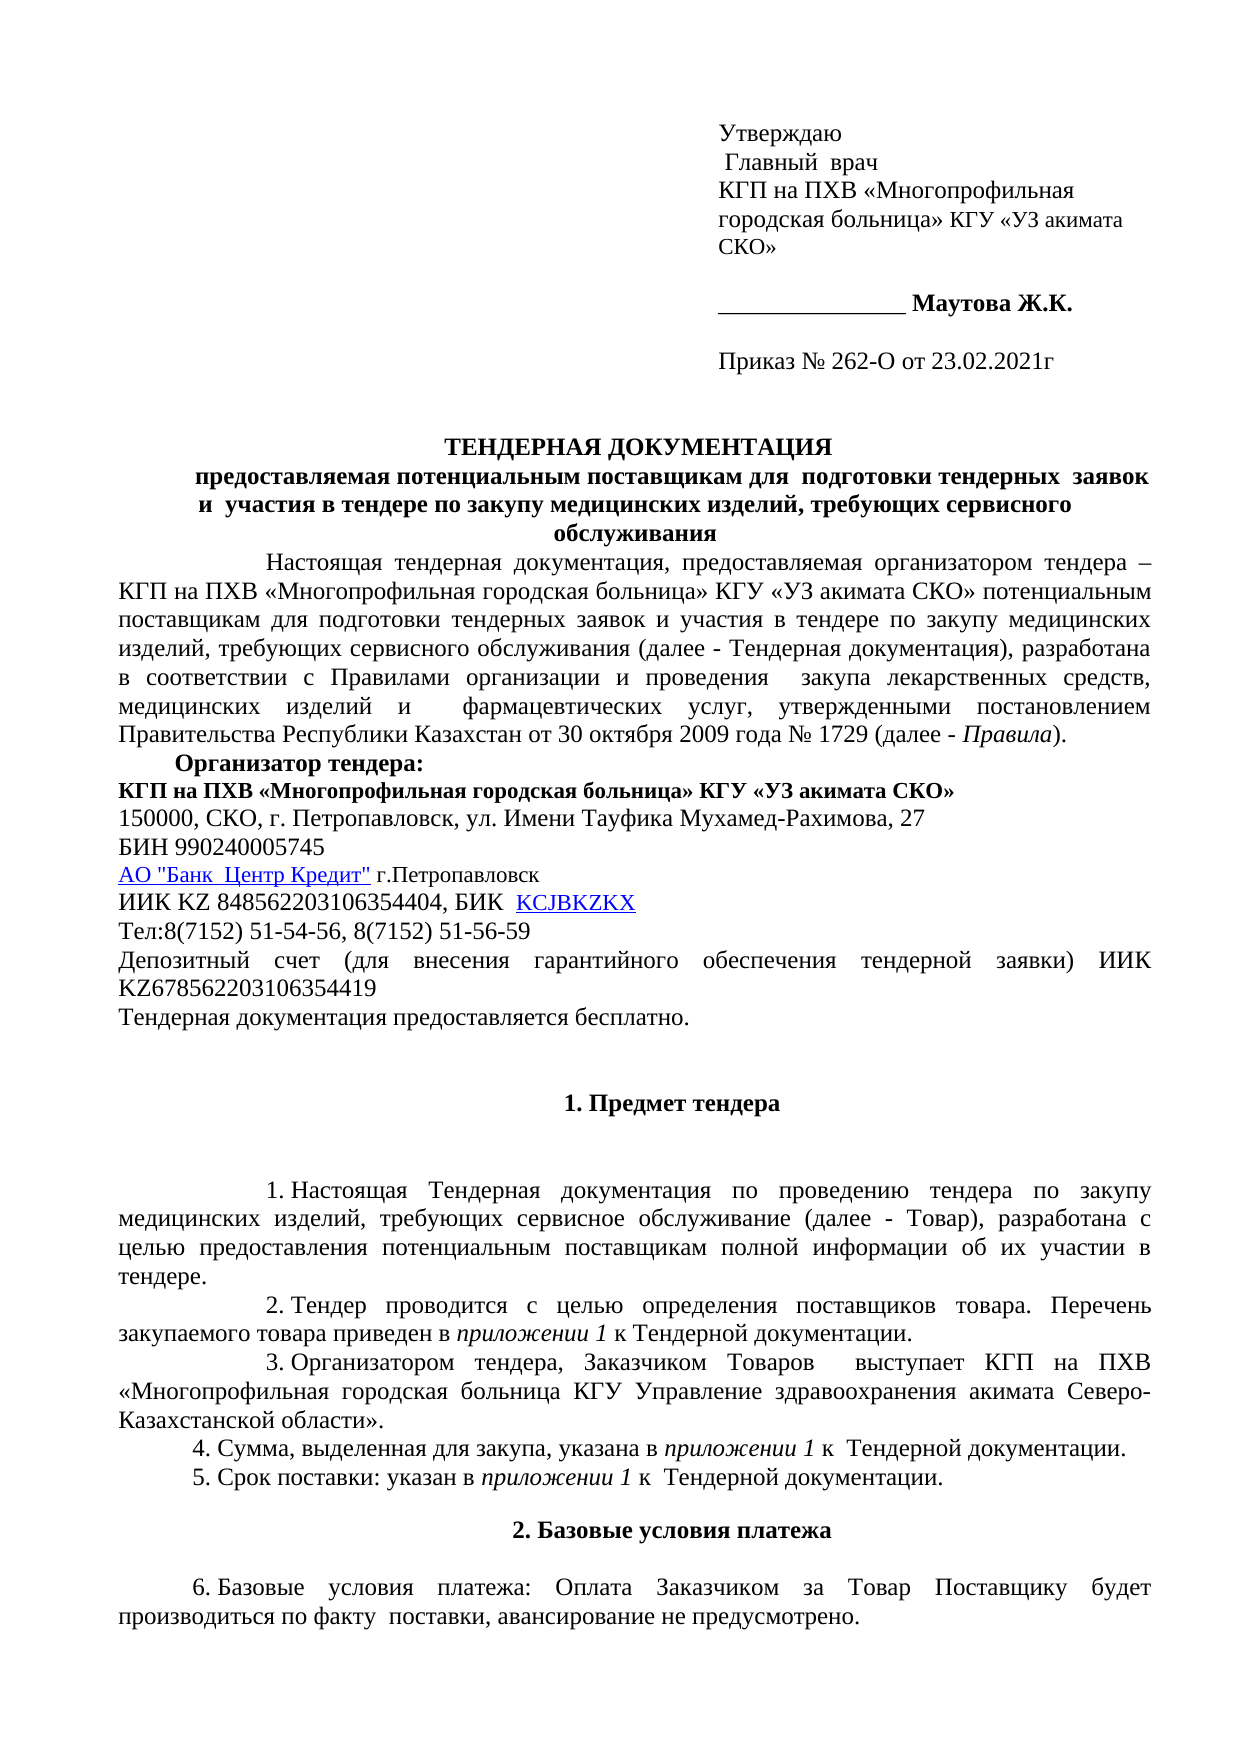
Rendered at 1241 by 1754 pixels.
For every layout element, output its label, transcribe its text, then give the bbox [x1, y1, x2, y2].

text _______________ Маутова Ж.К. [718, 288, 1152, 317]
text ТЕНДЕРНАЯ ДОКУМЕНТАЦИЯ [118, 432, 1152, 461]
text Тендерная документация предоставляется бесплатно. [118, 1002, 1152, 1031]
text ИИК KZ 848562203106354404, БИК KCJBKZKX [118, 887, 1152, 916]
text Настоящая тендерная документация, предоставляемая организатором тендера – КГП на ПХВ «Многопрофильная городская больница» КГУ «УЗ акимата СКО» потенциальным поставщикам для подготовки тендерных заявок и участия в тендере по закупу медицинских изделий, требующих сервисного обслуживания (далее - Тендерная документация), разработана в соответствии с Правилами организации и проведения закупа лекарственных средств, медицинских изделий и фармацевтических услуг, утвержденными постановлением Правительства Республики Казахстан от 30 октября 2009 года № 1729 (далее - Правила). [118, 547, 1152, 748]
text 4. Сумма, выделенная для закупа, указана в приложении 1 к Тендерной документации. [118, 1433, 1152, 1462]
text Депозитный счет (для внесения гарантийного обеспечения тендерной заявки) ИИК KZ678562203106354419 [118, 945, 1152, 1002]
text Организатор тендера: [118, 748, 1152, 777]
text Приказ № 262-О от 23.02.2021г [118, 346, 1152, 374]
text 2. Базовые условия платежа [118, 1515, 1152, 1544]
text Утверждаю [118, 118, 1152, 147]
text Главный врач [718, 147, 1152, 176]
text 6. Базовые условия платежа: Оплата Заказчиком за Товар Поставщику будет производиться по факту поставки, авансирование не предусмотрено. [118, 1572, 1152, 1630]
text КГП на ПХВ «Многопрофильная городская больница» КГУ «УЗ акимата СКО» [718, 176, 1152, 259]
text 1. Предмет тендера [118, 1088, 1152, 1117]
text 3. Организатором тендера, Заказчиком Товаров выступает КГП на ПХВ «Многопрофильная городская больница КГУ Управление здравоохранения акимата Северо-Казахстанской области». [118, 1347, 1152, 1433]
text 5. Срок поставки: указан в приложении 1 к Тендерной документации. [118, 1462, 1152, 1491]
text предоставляемая потенциальным поставщикам для подготовки тендерных заявок и участия в тендере по закупу медицинских изделий, требующих сервисного обслуживания [118, 461, 1152, 547]
text Тел:8(7152) 51-54-56, 8(7152) 51-56-59 [118, 916, 1152, 945]
text 1. Настоящая Тендерная документация по проведению тендера по закупу медицинских изделий, требующих сервисное обслуживание (далее - Товар), разработана с целью предоставления потенциальным поставщикам полной информации об их участии в тендере. [118, 1175, 1152, 1290]
text АО "Банк Центр Кредит" г.Петропавловск [118, 861, 1152, 887]
text КГП на ПХВ «Многопрофильная городская больница» КГУ «УЗ акимата СКО» [118, 777, 1152, 803]
text 2. Тендер проводится с целью определения поставщиков товара. Перечень закупаемого товара приведен в приложении 1 к Тендерной документации. [118, 1290, 1152, 1347]
text 150000, СКО, г. Петропавловск, ул. Имени Тауфика Мухамед-Рахимова, 27 БИН 990240005745 [118, 803, 1190, 861]
